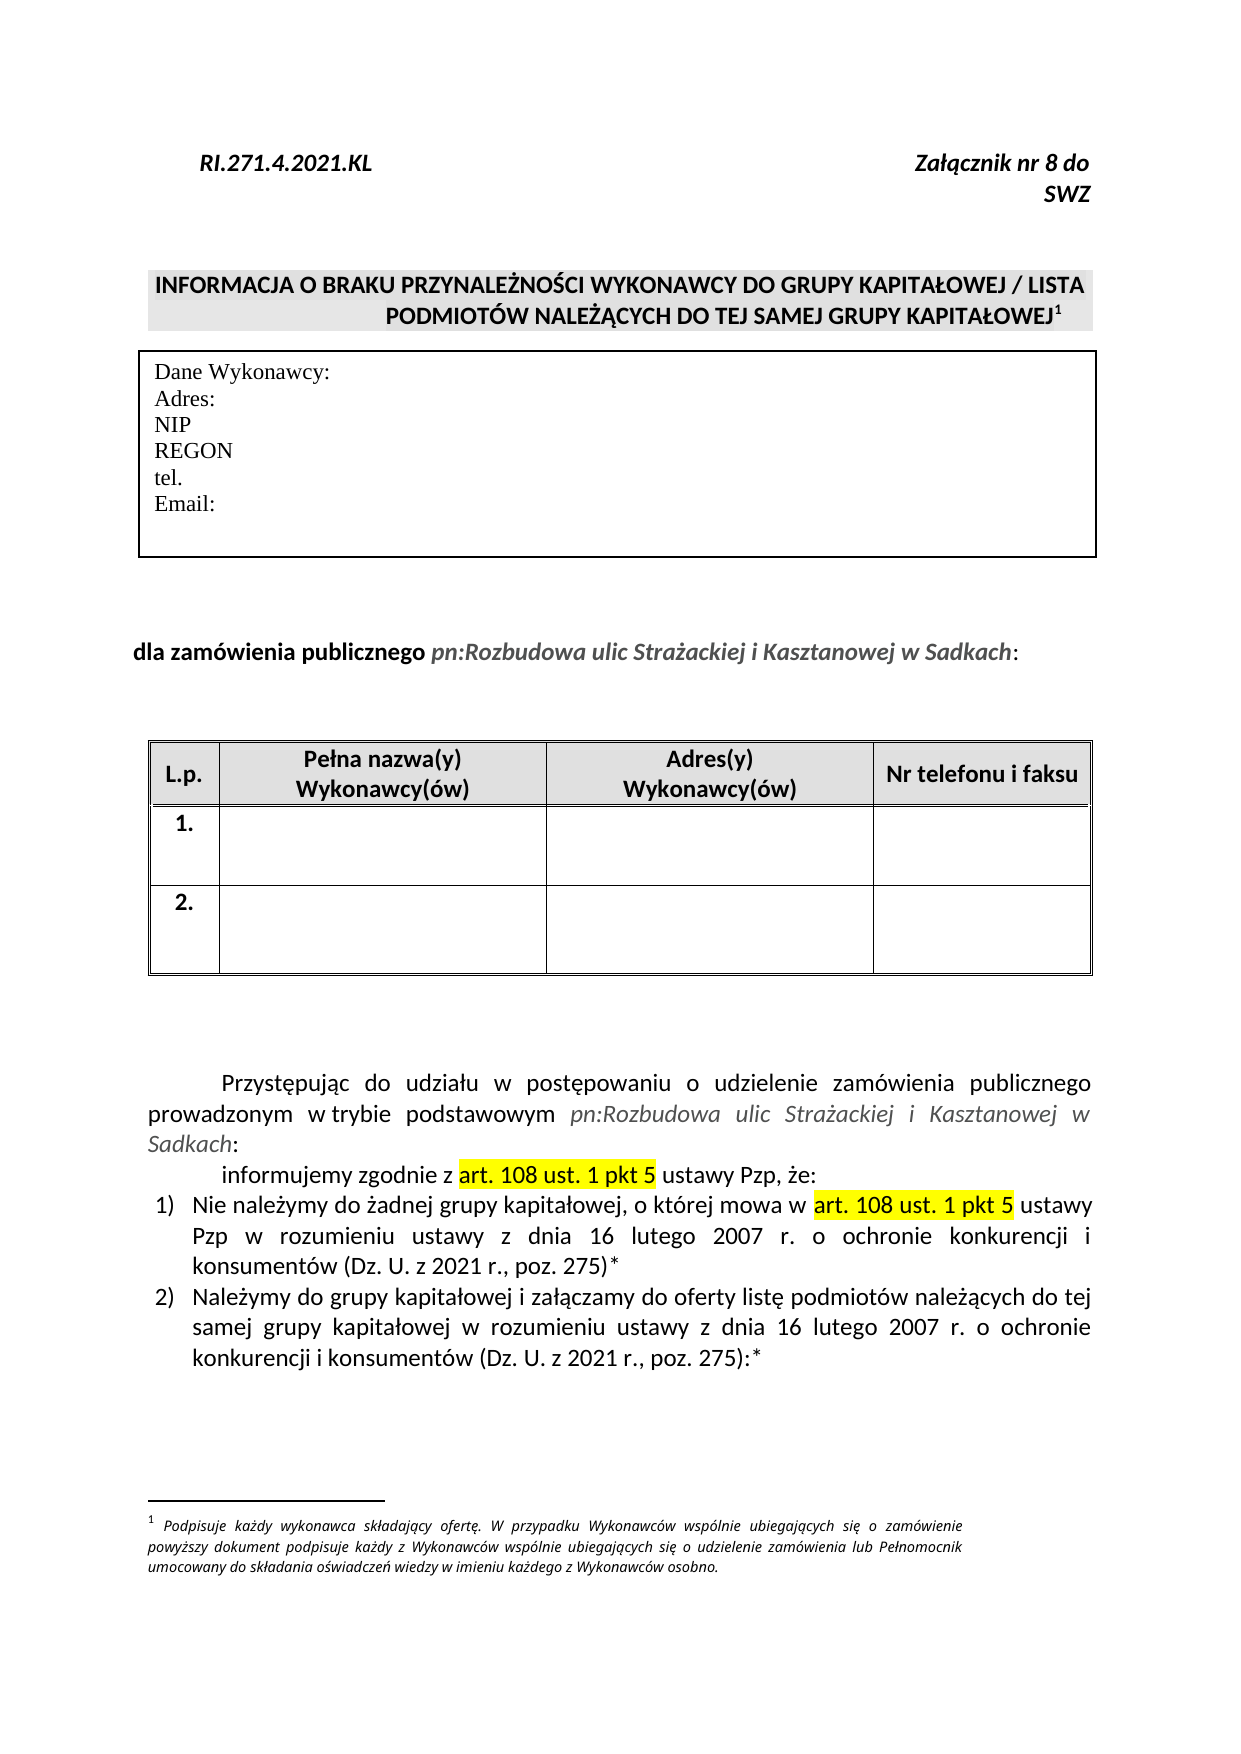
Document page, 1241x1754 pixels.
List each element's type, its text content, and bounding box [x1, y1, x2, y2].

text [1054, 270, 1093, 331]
table_header Adres(y) Wykonawcy(ów) [547, 743, 873, 804]
text dla zamówienia publicznego pn:Rozbudowa ulic Strażackiej i Kasztanowej w Sadkach: [133, 636, 1093, 666]
table_cell [874, 804, 1091, 885]
table_header Pełna nazwa(y) Wykonawcy(ów) [220, 743, 546, 804]
text informujemy zgodnie z art. 108 ust. 1 pkt 5 ustawy Pzp, że: [656, 1159, 1093, 1189]
table_cell [874, 886, 1090, 973]
table_header L.p. [151, 743, 219, 804]
table_cell [547, 886, 873, 973]
text RI.271.4.2021.KL Załącznik nr 8 do SWZ [148, 148, 1093, 209]
text informujemy zgodnie z art. 108 ust. 1 pkt 5 ustawy Pzp, że: [148, 1159, 459, 1189]
table_cell [547, 807, 873, 885]
table_cell 1. [149, 804, 219, 885]
text INFORMACJA O BRAKU PRZYNALEŻNOŚCI WYKONAWCY DO GRUPY KAPITAŁOWEJ / LISTA PODMIOTÓW NALEŻĄCYCH DO TEJ SAMEJ GRUPY KAPITAŁOWEJ [148, 270, 386, 331]
table_cell [220, 807, 546, 885]
list Należymy do grupy kapitałowej i załączamy do oferty listę podmiotów należących do tej samej grupy kapitałowej w rozumieniu ustawy z dnia 16 lutego 2007 r. o ochronie konkurencji i konsumentów (Dz. U. z 2021 r., poz. 275):* [154, 1281, 1093, 1373]
table_header Nr telefonu i faksu [874, 743, 1090, 804]
text Przystępując do udziału w postępowaniu o udzielenie zamówienia publicznego prowadzonym w trybie podstawowym pn:Rozbudowa ulic Strażackiej i Kasztanowej w Sadkach: [148, 1067, 1093, 1159]
list Nie należymy do żadnej grupy kapitałowej, o której mowa w art. 108 ust. 1 pkt 5 ustawy Pzp w rozumieniu ustawy z dnia 16 lutego 2007 r. o ochronie konkurencji i konsumentów (Dz. U. z 2021 r., poz. 275)* [154, 1189, 1093, 1281]
table_cell [220, 886, 546, 973]
table_cell 2. [151, 886, 219, 973]
